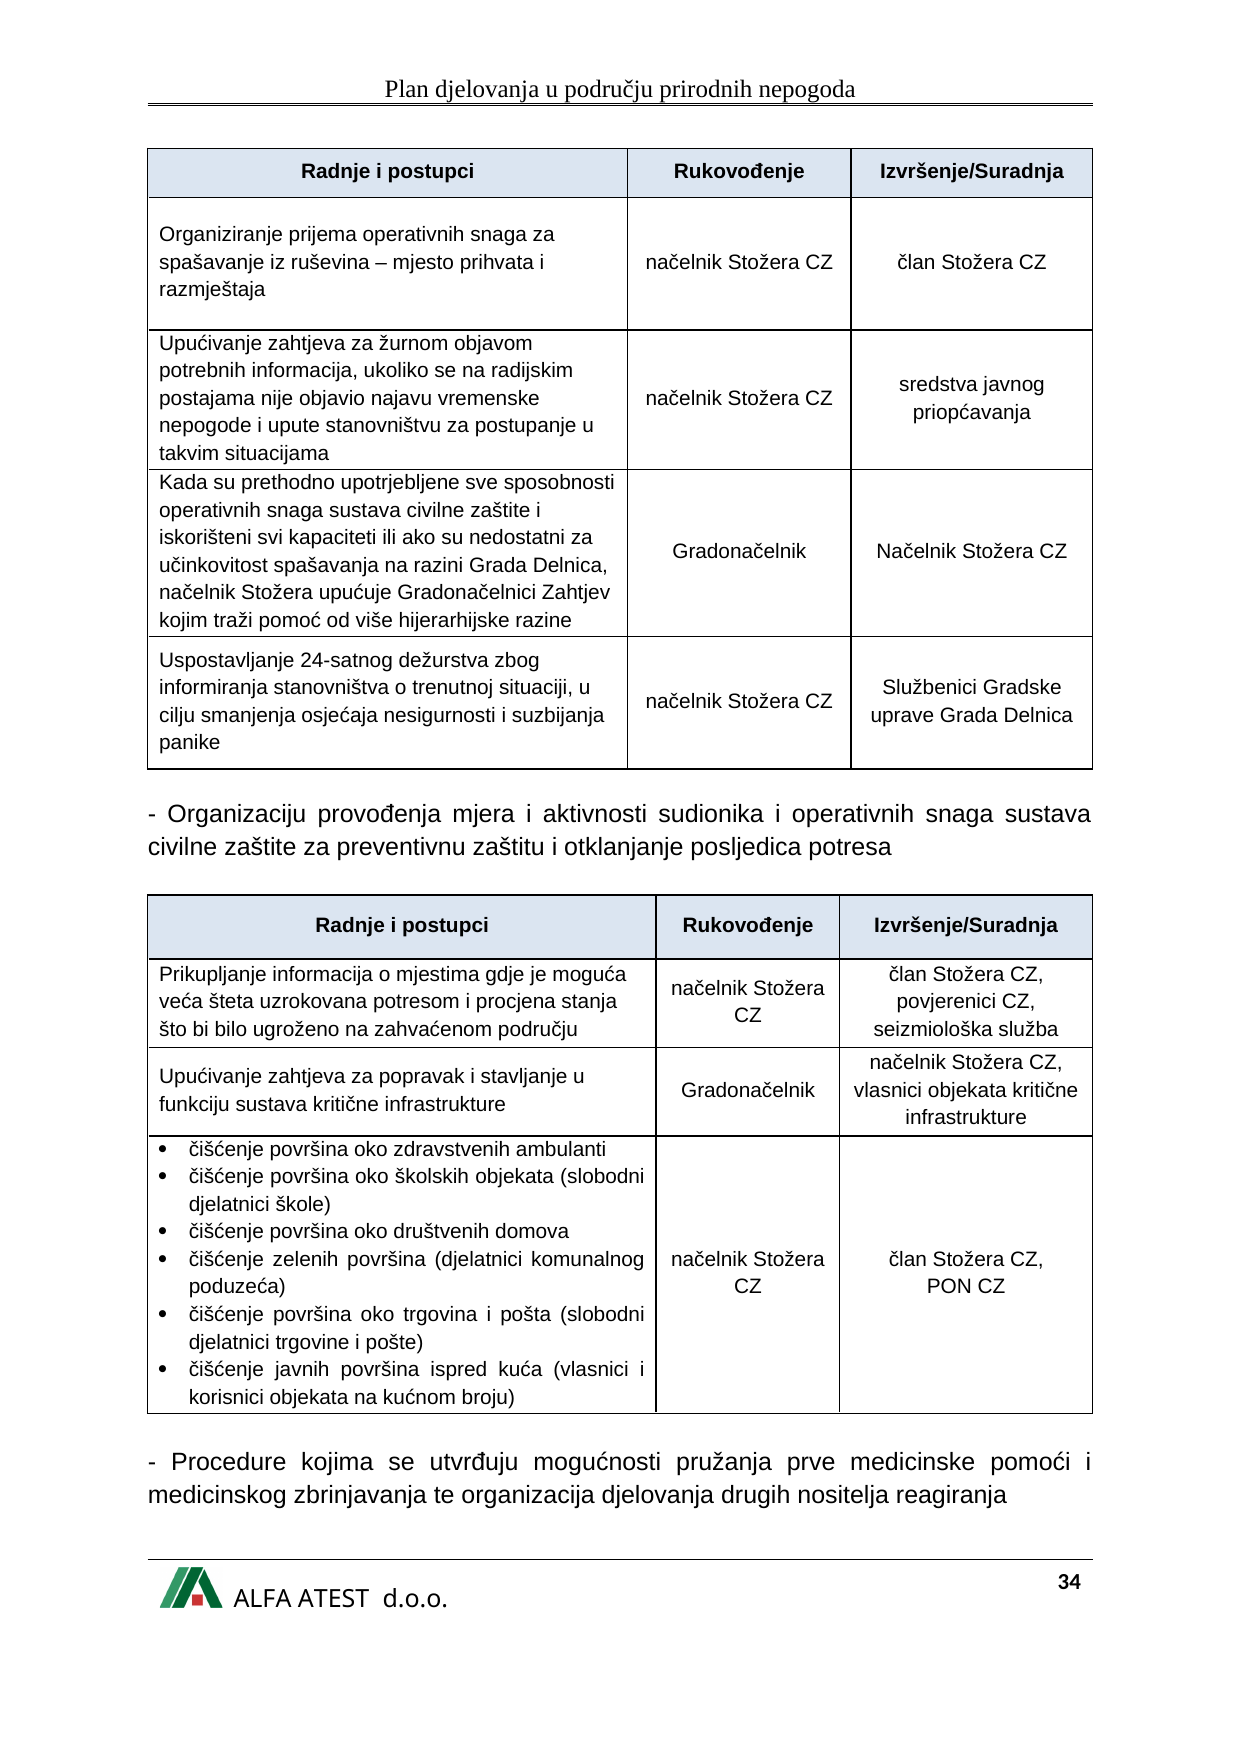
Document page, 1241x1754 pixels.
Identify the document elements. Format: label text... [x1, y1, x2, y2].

table_cell načelnik Stožera CZ [628, 198, 850, 329]
table_cell načelnik Stožera CZ [657, 1137, 839, 1412]
table_cell Organiziranje prijema operativnih snaga za spašavanje iz ruševina – mjesto prihvata i razmještaja [148, 198, 627, 329]
table_cell član Stožera CZ, povjerenici CZ, seizmiološka služba [840, 960, 1092, 1047]
table_cell član Stožera CZ, PON CZ [840, 1137, 1092, 1412]
table_cell Gradonačelnik [628, 470, 850, 636]
table_cell čišćenje površina oko zdravstvenih ambulanti čišćenje površina oko školskih objekata (slobodni djelatnici škole) čišćenje površina oko društvenih domova čišćenje zelenih površina (djelatnici komunalnog poduzeća) čišćenje površina oko trgovina i pošta (slobodni djelatnici trgovine i pošte) čišćenje javnih površina ispred kuća (vlasnici i korisnici objekata na kućnom broju) [148, 1136, 655, 1412]
picture [159, 1567, 223, 1608]
table_cell član Stožera CZ [852, 198, 1092, 329]
table_header Radnje i postupci [148, 896, 655, 958]
text - Organizaciju provođenja mjera i aktivnosti sudionika i operativnih snaga sustava civilne zaštite za preventivnu zaštitu i otklanjanje posljedica potresa [148, 799, 1092, 861]
table_cell sredstva javnog priopćavanja [852, 331, 1092, 469]
table_cell Upućivanje zahtjeva za žurnom objavom potrebnih informacija, ukoliko se na radijskim postajama nije objavio najavu vremenske nepogode i upute stanovništvu za postupanje u takvim situacijama [148, 330, 627, 469]
table_cell Gradonačelnik [657, 1048, 839, 1135]
table_cell Načelnik Stožera CZ [852, 470, 1092, 636]
table_header Radnje i postupci [148, 149, 627, 197]
table_header Rukovođenje [628, 149, 850, 197]
table_cell načelnik Stožera CZ, vlasnici objekata kritične infrastrukture [840, 1048, 1092, 1135]
table_cell načelnik Stožera CZ [657, 960, 839, 1047]
table_cell Prikupljanje informacija o mjestima gdje je moguća veća šteta uzrokovana potresom i procjena stanja što bi bilo ugroženo na zahvaćenom području [148, 959, 655, 1047]
table_cell načelnik Stožera CZ [628, 637, 850, 768]
table_cell Službenici Gradske uprave Grada Delnica [852, 637, 1092, 768]
table_header Izvršenje/Suradnja [840, 896, 1092, 958]
table_header Izvršenje/Suradnja [852, 149, 1092, 197]
text - Procedure kojima se utvrđuju mogućnosti pružanja prve medicinske pomoći i medicinskog zbrinjavanja te organizacija djelovanja drugih nositelja reagiranja [148, 1447, 1092, 1509]
table_cell Kada su prethodno upotrjebljene sve sposobnosti operativnih snaga sustava civilne zaštite i iskorišteni svi kapaciteti ili ako su nedostatni za učinkovitost spašavanja na razini Grada Delnica, načelnik Stožera upućuje Gradonačelnici Zahtjev kojim traži pomoć od više hijerarhijske razine [148, 470, 627, 636]
table_cell Uspostavljanje 24-satnog dežurstva zbog informiranja stanovništva o trenutnoj situaciji, u cilju smanjenja osjećaja nesigurnosti i suzbijanja panike [148, 637, 627, 768]
table_header Rukovođenje [657, 896, 839, 958]
table_cell načelnik Stožera CZ [628, 331, 850, 469]
table_cell Upućivanje zahtjeva za popravak i stavljanje u funkciju sustava kritične infrastrukture [148, 1048, 655, 1135]
